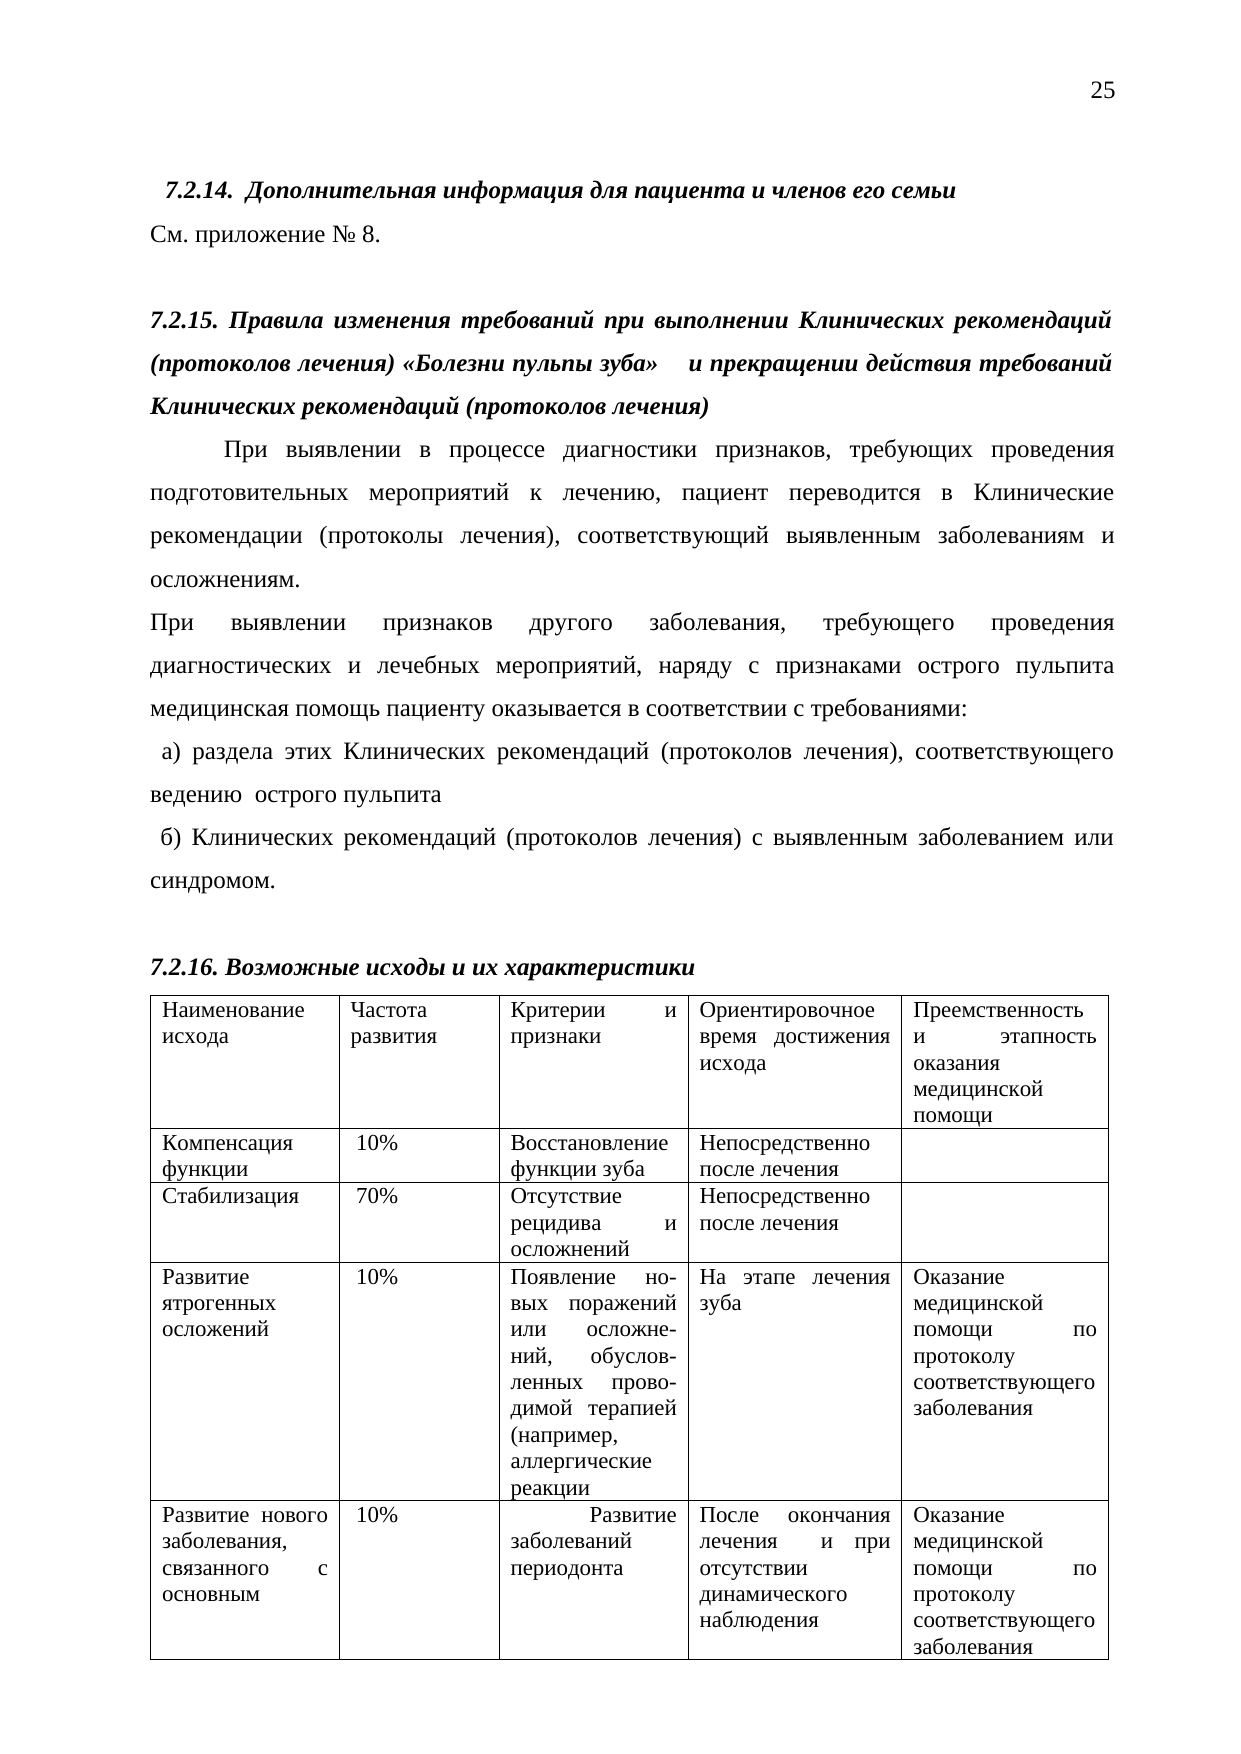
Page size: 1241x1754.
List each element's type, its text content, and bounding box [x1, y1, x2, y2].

table_header Ориентировочное время достижения исхода [689, 996, 901, 1128]
table_cell Оказание медицинской помощи по протоколу соответствующего заболевания [902, 1501, 1108, 1659]
table_header Преемственность и этапность оказания медицинской помощи [902, 996, 1108, 1128]
table_header Критерии и признаки [500, 996, 688, 1128]
text См. приложение № 8. [150, 219, 1115, 247]
table_cell 10% [340, 1129, 499, 1182]
table_cell Стабилизация [151, 1183, 339, 1262]
table_cell Оказание медицинской помощи по протоколу соответствующего заболевания [902, 1263, 1108, 1500]
list Дополнительная информация для пациента и членов его семьи [165, 176, 1115, 204]
text 7.2.15. Правила изменения требований при выполнении Клинических рекомендаций (протоколов лечения) «Болезни пульпы зуба» и прекращении действия требований Клинических рекомендаций (протоколов лечения) [150, 305, 1115, 420]
table_cell 70% [340, 1183, 499, 1262]
table_cell [902, 1183, 1108, 1262]
table_cell Отсутствие рецидива и осложнений [500, 1183, 688, 1262]
table_cell Непосредственно после лечения [689, 1183, 901, 1262]
table_header Наименование исхода [151, 996, 339, 1128]
table_cell Развитие заболеваний периодонта [500, 1501, 688, 1659]
table_cell [902, 1129, 1108, 1182]
table_cell После окончания лечения и при отсутствии динамического наблюдения [689, 1501, 901, 1659]
table_cell На этапе лечения зуба [689, 1263, 901, 1500]
text 7.2.16. Возможные исходы и их характеристики [150, 952, 1115, 981]
table_cell Непосредственно после лечения [689, 1129, 901, 1182]
table_cell 10% [340, 1501, 499, 1659]
table_cell Развитие нового заболевания, связанного с основным [151, 1501, 339, 1659]
table_cell Развитие ятрогенных осложений [151, 1263, 339, 1500]
table_cell Компенсация функции [151, 1129, 339, 1182]
table_cell Восстановление функции зуба [500, 1129, 688, 1182]
text При выявлении в процессе диагностики признаков, требующих проведения подготовительных мероприятий к лечению, пациент переводится в Клинические рекомендации (протоколы лечения), соответствующий выявленным заболеваниям и осложнениям. [150, 434, 1115, 592]
table_cell Появление но-вых поражений или осложне-ний, обуслов-ленных прово-димой терапией (например, аллергические реакции [500, 1263, 688, 1500]
table_cell 10% [340, 1263, 499, 1500]
table_header Частота развития [340, 996, 499, 1128]
text а) раздела этих Клинических рекомендаций (протоколов лечения), соответствующего ведению острого пульпита [150, 736, 1115, 808]
text При выявлении признаков другого заболевания, требующего проведения диагностических и лечебных мероприятий, наряду с признаками острого пульпита медицинская помощь пациенту оказывается в соответствии с требованиями: [150, 607, 1115, 722]
text б) Клинических рекомендаций (протоколов лечения) с выявленным заболеванием или синдромом. [150, 822, 1115, 894]
